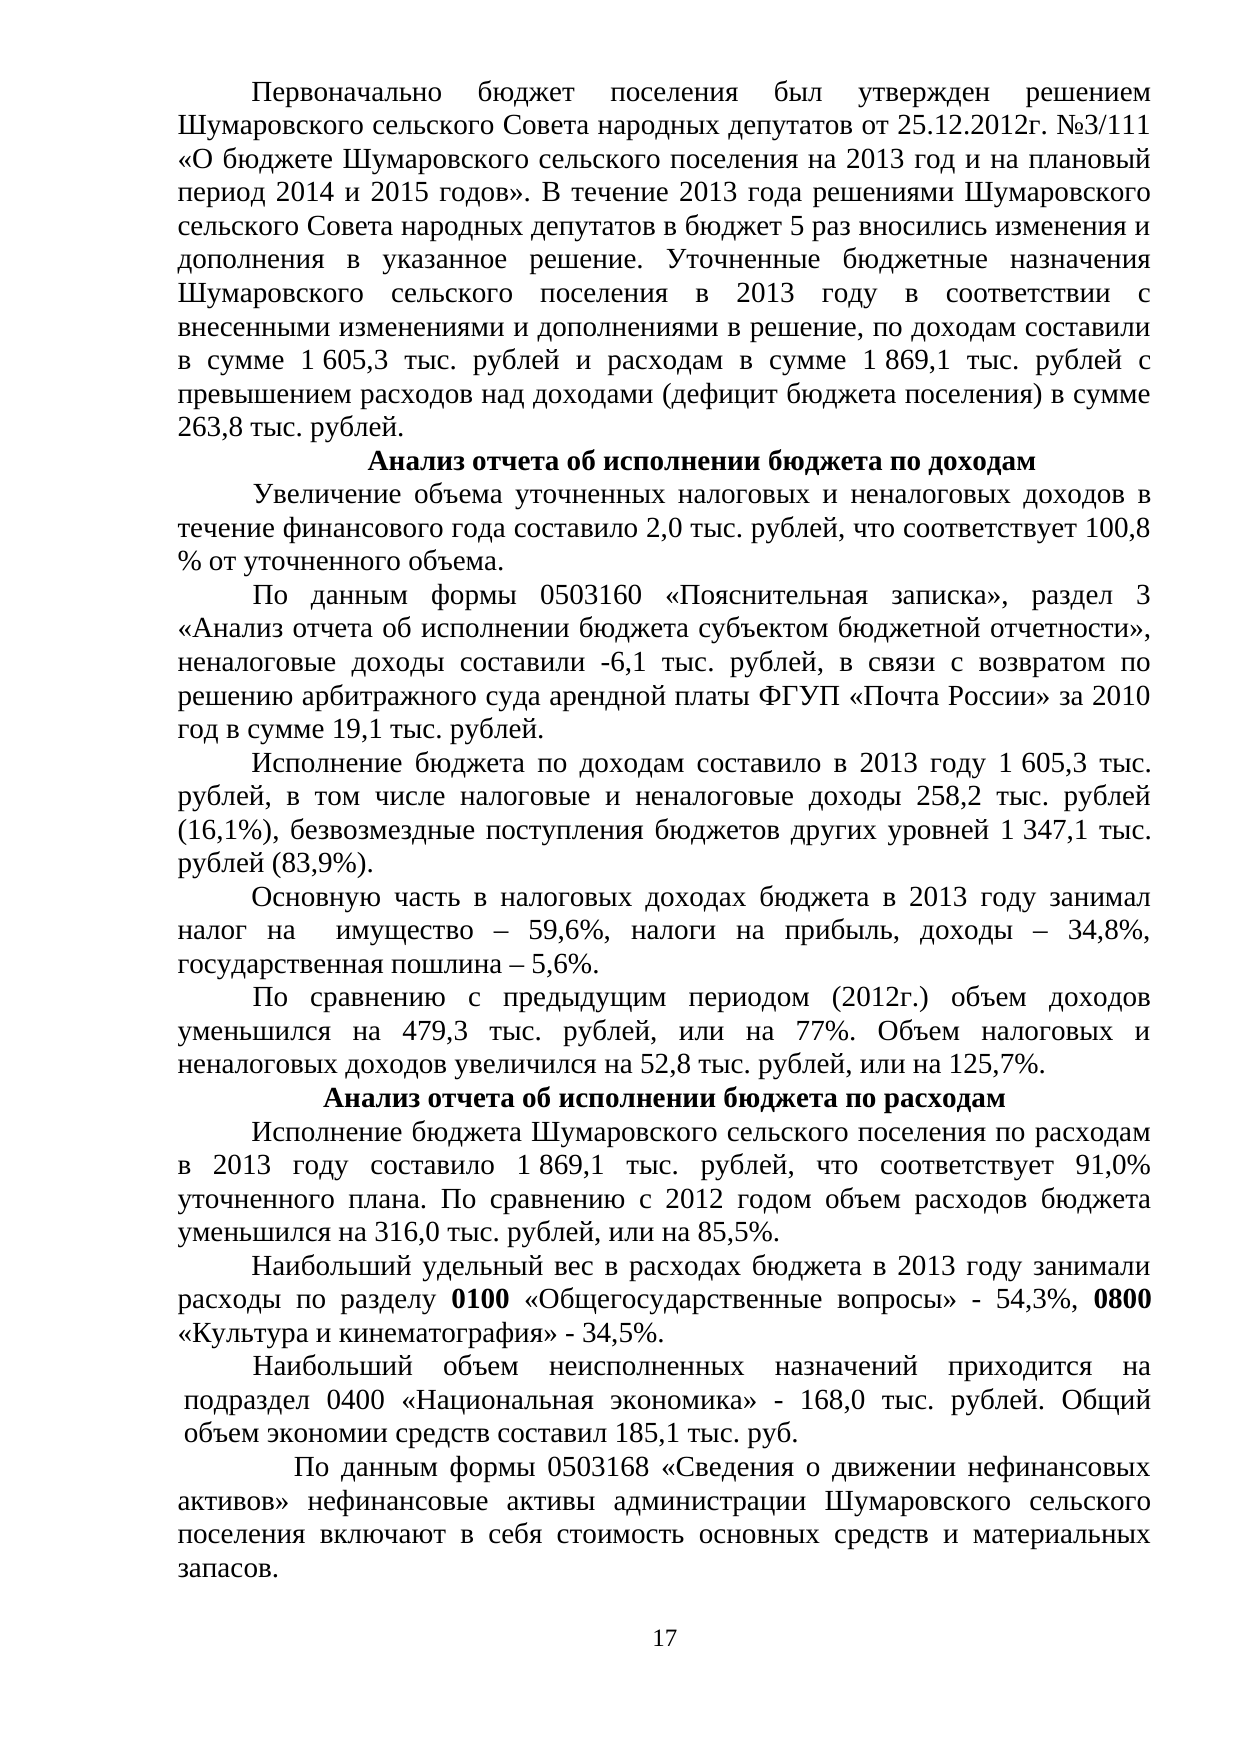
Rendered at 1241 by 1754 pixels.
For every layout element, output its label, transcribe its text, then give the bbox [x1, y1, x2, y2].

text По данным формы 0503160 «Пояснительная записка», раздел 3 «Анализ отчета об исполнении бюджета субъектом бюджетной отчетности», неналоговые доходы составили -6,1 тыс. рублей, в связи с возвратом по решению арбитражного суда арендной платы ФГУП «Почта России» за 2010 год в сумме 19,1 тыс. рублей. [177, 577, 1152, 745]
text Анализ отчета об исполнении бюджета по расходам [177, 1080, 1152, 1114]
text Исполнение бюджета Шумаровского сельского поселения по расходам в 2013 году составило 1 869,1 тыс. рублей, что соответствует 91,0% уточненного плана. По сравнению с 2012 годом объем расходов бюджета уменьшился на 316,0 тыс. рублей, или на 85,5%. [177, 1114, 1152, 1248]
text Анализ отчета об исполнении бюджета по доходам [177, 443, 1152, 476]
text Наибольший удельный вес в расходах бюджета в 2013 году занимали расходы по разделу 0100 «Общегосударственные вопросы» - 54,3%, 0800 «Культура и кинематография» - 34,5%. [177, 1248, 1152, 1348]
text Наибольший объем неисполненных назначений приходится на подраздел 0400 «Национальная экономика» - 168,0 тыс. рублей. Общий объем экономии средств составил 185,1 тыс. руб. [183, 1348, 1152, 1449]
text По сравнению с предыдущим периодом (2012г.) объем доходов уменьшился на 479,3 тыс. рублей, или на 77%. Объем налоговых и неналоговых доходов увеличился на 52,8 тыс. рублей, или на 125,7%. [177, 979, 1152, 1080]
text Первоначально бюджет поселения был утвержден решением Шумаровского сельского Совета народных депутатов от 25.12.2012г. №3/111 «О бюджете Шумаровского сельского поселения на 2013 год и на плановый период 2014 и 2015 годов». В течение 2013 года решениями Шумаровского сельского Совета народных депутатов в бюджет 5 раз вносились изменения и дополнения в указанное решение. Уточненные бюджетные назначения Шумаровского сельского поселения в 2013 году в соответствии с внесенными изменениями и дополнениями в решение, по доходам составили в сумме 1 605,3 тыс. рублей и расходам в сумме 1 869,1 тыс. рублей с превышением расходов над доходами (дефицит бюджета поселения) в сумме 263,8 тыс. рублей. [177, 74, 1152, 443]
text По данным формы 0503168 «Сведения о движении нефинансовых активов» нефинансовые активы администрации Шумаровского сельского поселения включают в себя стоимость основных средств и материальных запасов. [177, 1449, 1152, 1583]
text Исполнение бюджета по доходам составило в 2013 году 1 605,3 тыс. рублей, в том числе налоговые и неналоговые доходы 258,2 тыс. рублей (16,1%), безвозмездные поступления бюджетов других уровней 1 347,1 тыс. рублей (83,9%). [177, 745, 1152, 879]
text Увеличение объема уточненных налоговых и неналоговых доходов в течение финансового года составило 2,0 тыс. рублей, что соответствует 100,8 % от уточненного объема. [177, 476, 1152, 577]
text Основную часть в налоговых доходах бюджета в 2013 году занимал налог на имущество – 59,6%, налоги на прибыль, доходы – 34,8%, государственная пошлина – 5,6%. [177, 879, 1152, 979]
